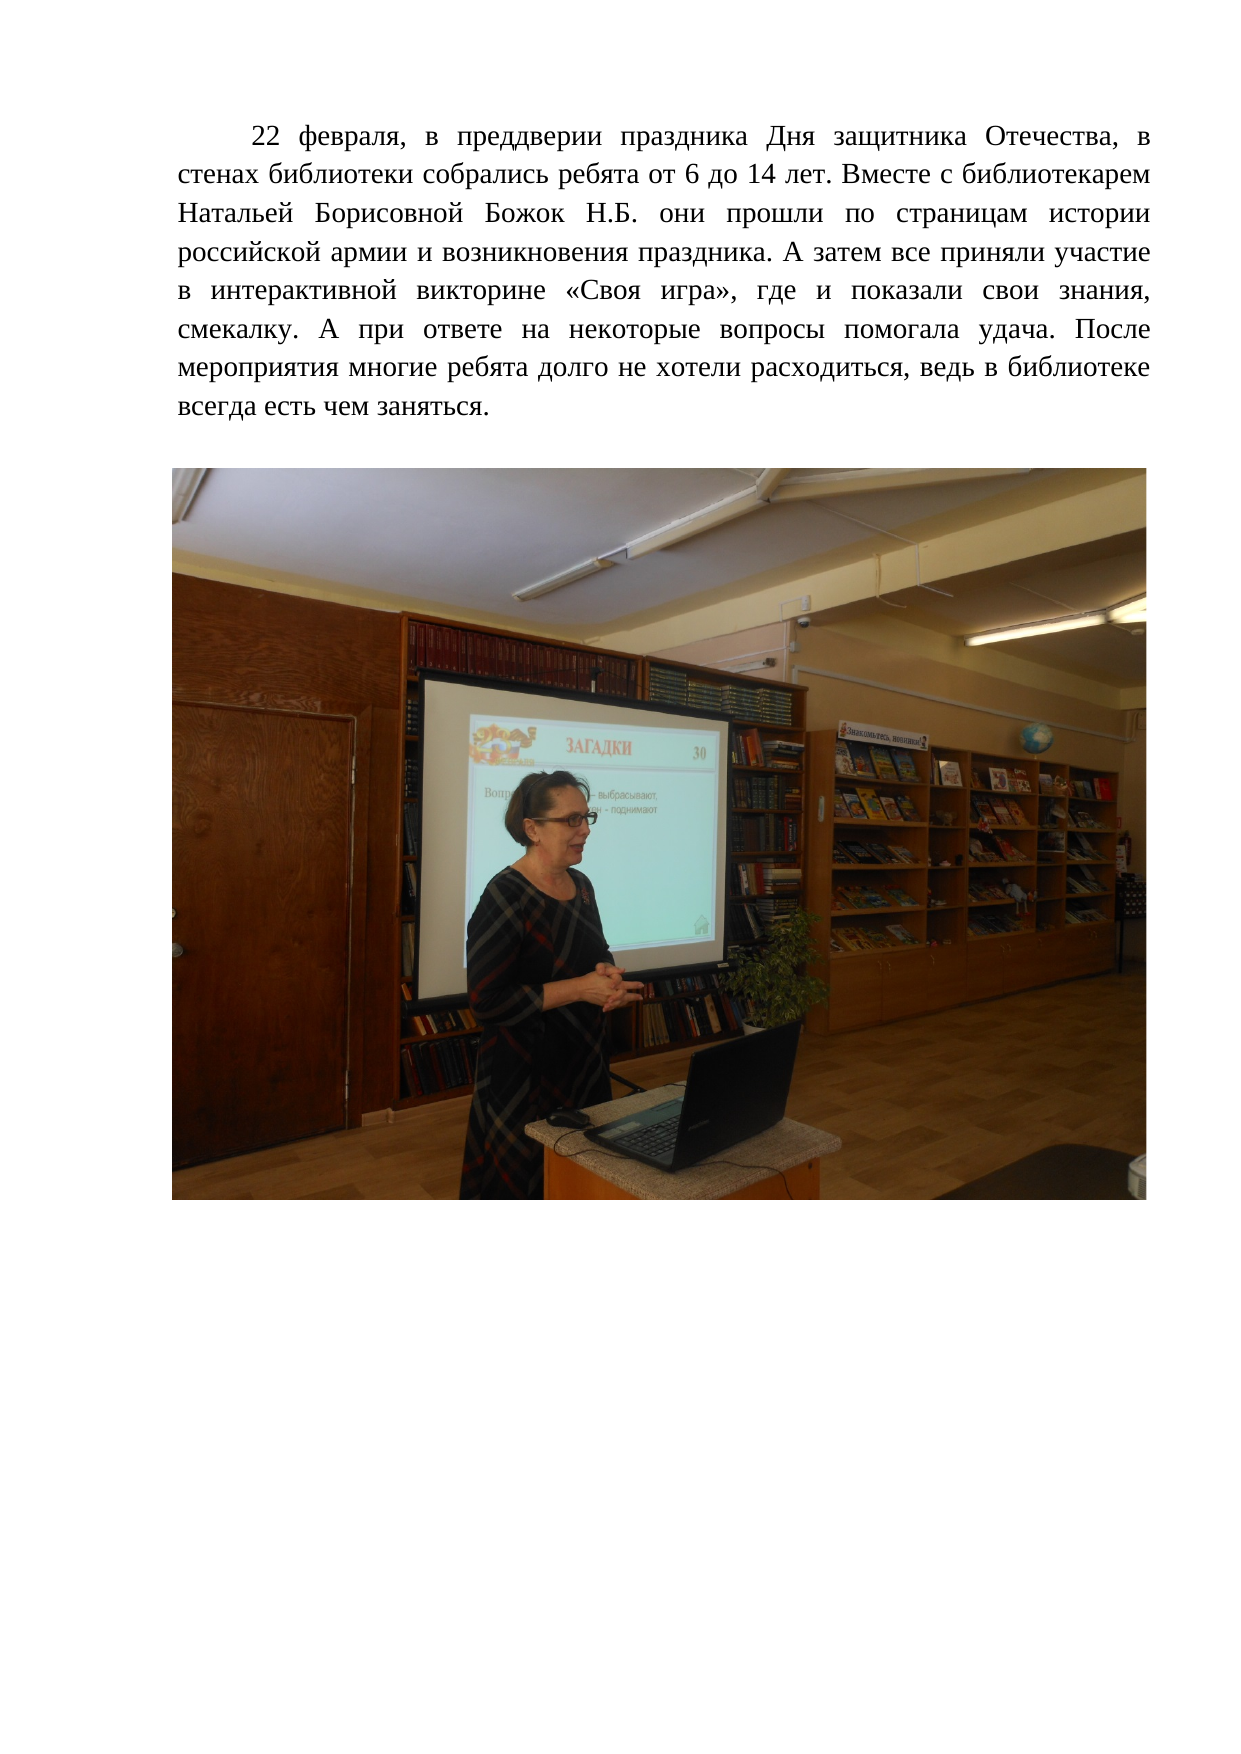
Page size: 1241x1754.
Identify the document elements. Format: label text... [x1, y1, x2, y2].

picture [172, 468, 1147, 1200]
text 22 февраля, в преддверии праздника Дня защитника Отечества, в стенах библиотеки собрались ребята от 6 до 14 лет. Вместе с библиотекарем Натальей Борисовной Божок Н.Б. они прошли по страницам истории российской армии и возникновения праздника. А затем все приняли участие в интерактивной викторине «Своя игра», где и показали свои знания, смекалку. А при ответе на некоторые вопросы помогала удача. После мероприятия многие ребята долго не хотели расходиться, ведь в библиотеке всегда есть чем заняться. [177, 118, 1152, 421]
